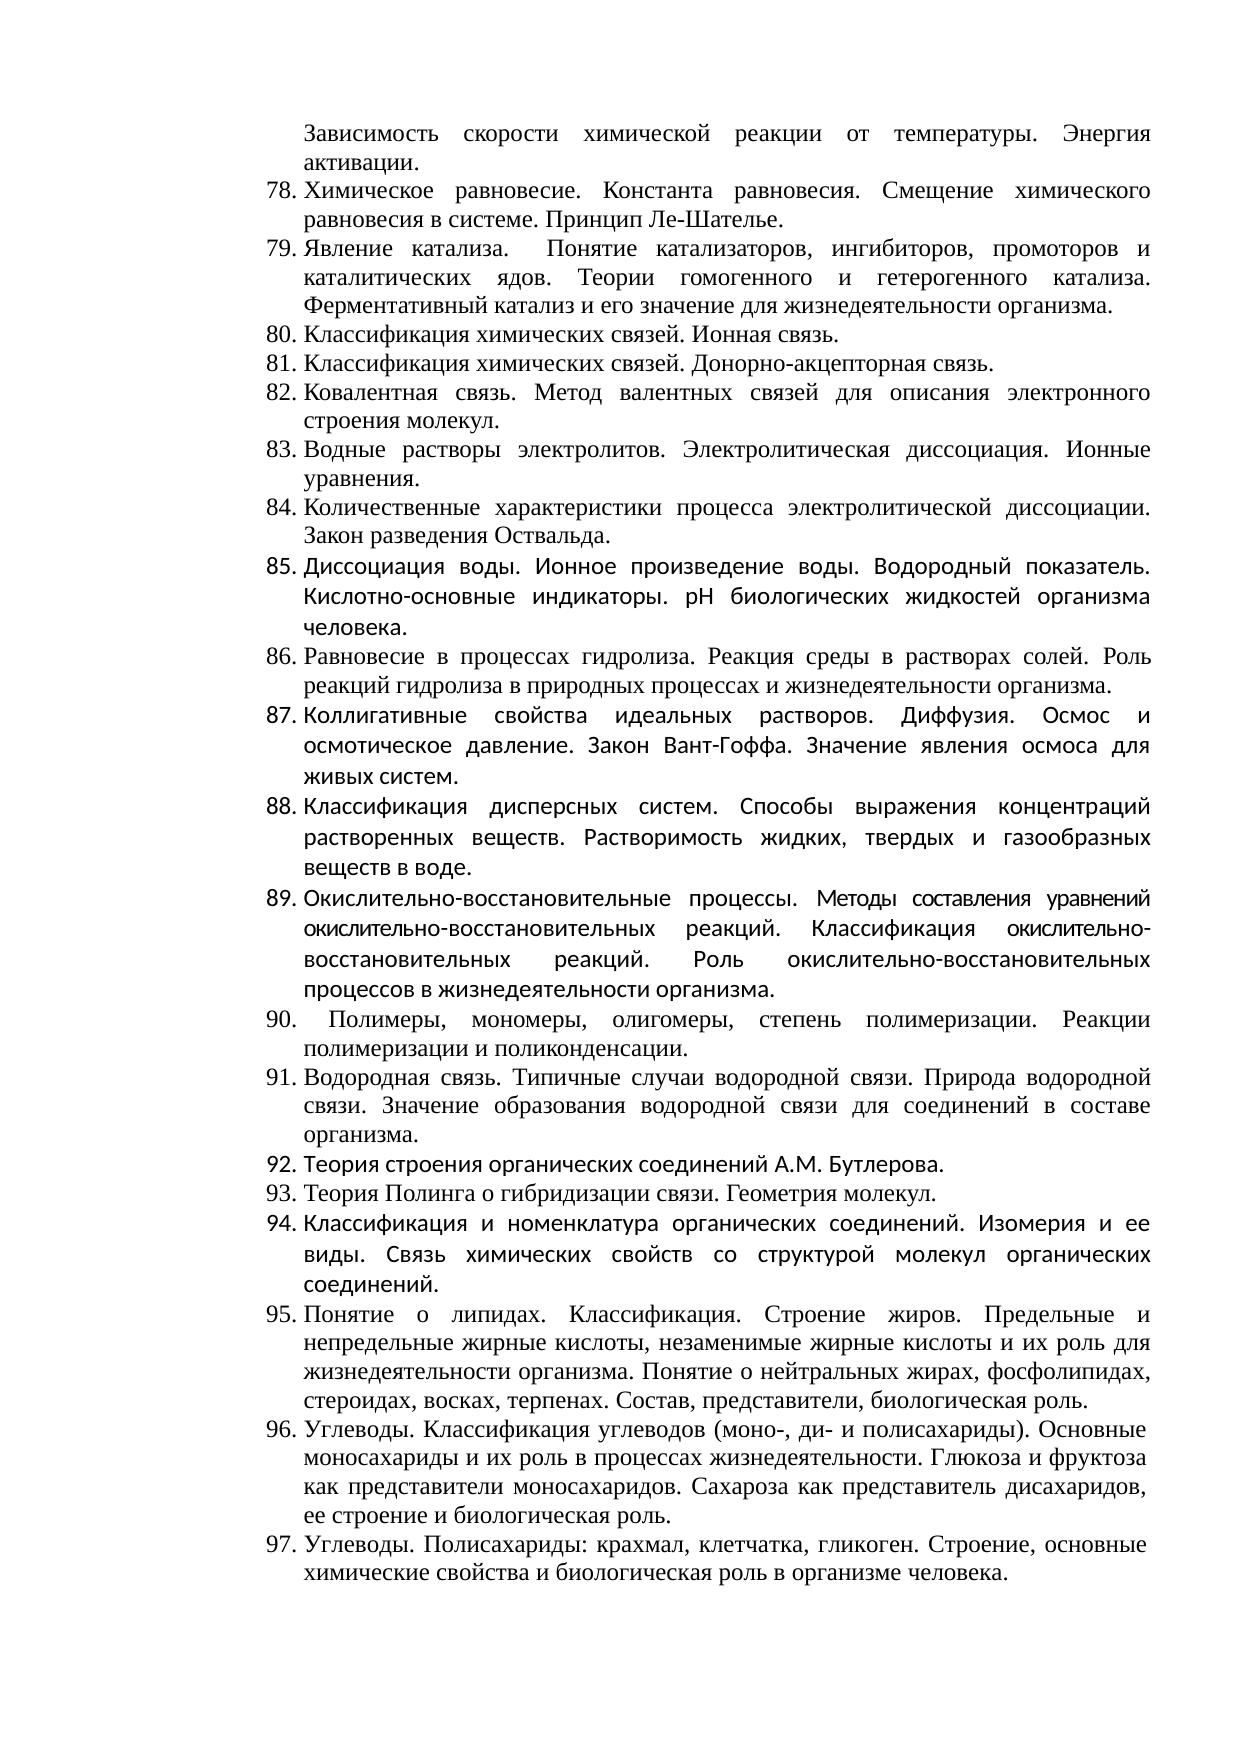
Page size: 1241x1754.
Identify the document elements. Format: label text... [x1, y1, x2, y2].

list Понятие о липидах. Классификация. Строение жиров. Предельные и непредельные жирные кислоты, незаменимые жирные кислоты и их роль для жизнедеятельности организма. Понятие о нейтральных жирах, фосфолипидах, стероидах, восках, терпенах. Состав, представители, биологическая роль. [266, 1299, 1152, 1414]
list Теория строения органических соединений A.M. Бутлерова. [266, 1148, 1152, 1178]
list Классификация химических связей. Ионная связь. [266, 319, 1152, 348]
list Классификация химических связей. Донорно-акцепторная связь. [266, 348, 1152, 377]
list Углеводы. Полисахариды: крахмал, клетчатка, гликоген. Строение, основные химические свойства и биологическая роль в организме человека. [266, 1529, 1147, 1586]
list Полимеры, мономеры, олигомеры, степень полимеризации. Реакции полимеризации и поликонденсации. [266, 1004, 1152, 1062]
list Классификация и номенклатура органических соединений. Изомерия и ее виды. Связь химических свойств со структурой молекул органических соединений. [266, 1207, 1152, 1299]
list Химическое равновесие. Константа равновесия. Смещение химического равновесия в системе. Принцип Ле-Шателье. [266, 176, 1152, 233]
list Углеводы. Классификация углеводов (моно-, ди- и полисахариды). Основные моносахариды и их роль в процессах жизнедеятельности. Глюкоза и фруктоза как представители моносахаридов. Сахароза как представитель дисахаридов, ее строение и биологическая роль. [266, 1414, 1147, 1529]
list Классификация дисперсных систем. Способы выражения концентраций растворенных веществ. Растворимость жидких, твердых и газообразных веществ в воде. [266, 791, 1152, 882]
list Диссоциация воды. Ионное произведение воды. Водородный показатель. Кислотно-основные индикаторы. рН биологических жидкостей организма человека. [266, 550, 1152, 641]
list Окислительно-восстановительные процессы. Методы составления уравнений окислительно-восстановительных реакций. Классификация окислительно-восстановительных реакций. Роль окислительно-восстановительных процессов в жизнедеятельности организма. [266, 882, 1151, 1004]
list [266, 118, 1152, 176]
list Коллигативные свойства идеальных растворов. Диффузия. Осмос и осмотическое давление. Закон Вант-Гоффа. Значение явления осмоса для живых систем. [266, 699, 1152, 791]
list Водные растворы электролитов. Электролитическая диссоциация. Ионные уравнения. [266, 434, 1152, 492]
list Теория Полинга о гибридизации связи. Геометрия молекул. [266, 1178, 1152, 1207]
list Водородная связь. Типичные случаи водородной связи. Природа водородной связи. Значение образования водородной связи для соединений в составе организма. [266, 1062, 1152, 1148]
list Количественные характеристики процесса электролитической диссоциации. Закон разведения Оствальда. [266, 492, 1152, 549]
list Равновесие в процессах гидролиза. Реакция среды в растворах солей. Роль реакций гидролиза в природных процессах и жизнедеятельности организма. [266, 641, 1152, 699]
list Ковалентная связь. Метод валентных связей для описания электронного строения молекул. [266, 377, 1152, 434]
list Явление катализа. Понятие катализаторов, ингибиторов, промоторов и каталитических ядов. Теории гомогенного и гетерогенного катализа. Ферментативный катализ и его значение для жизнедеятельности организма. [266, 233, 1152, 319]
